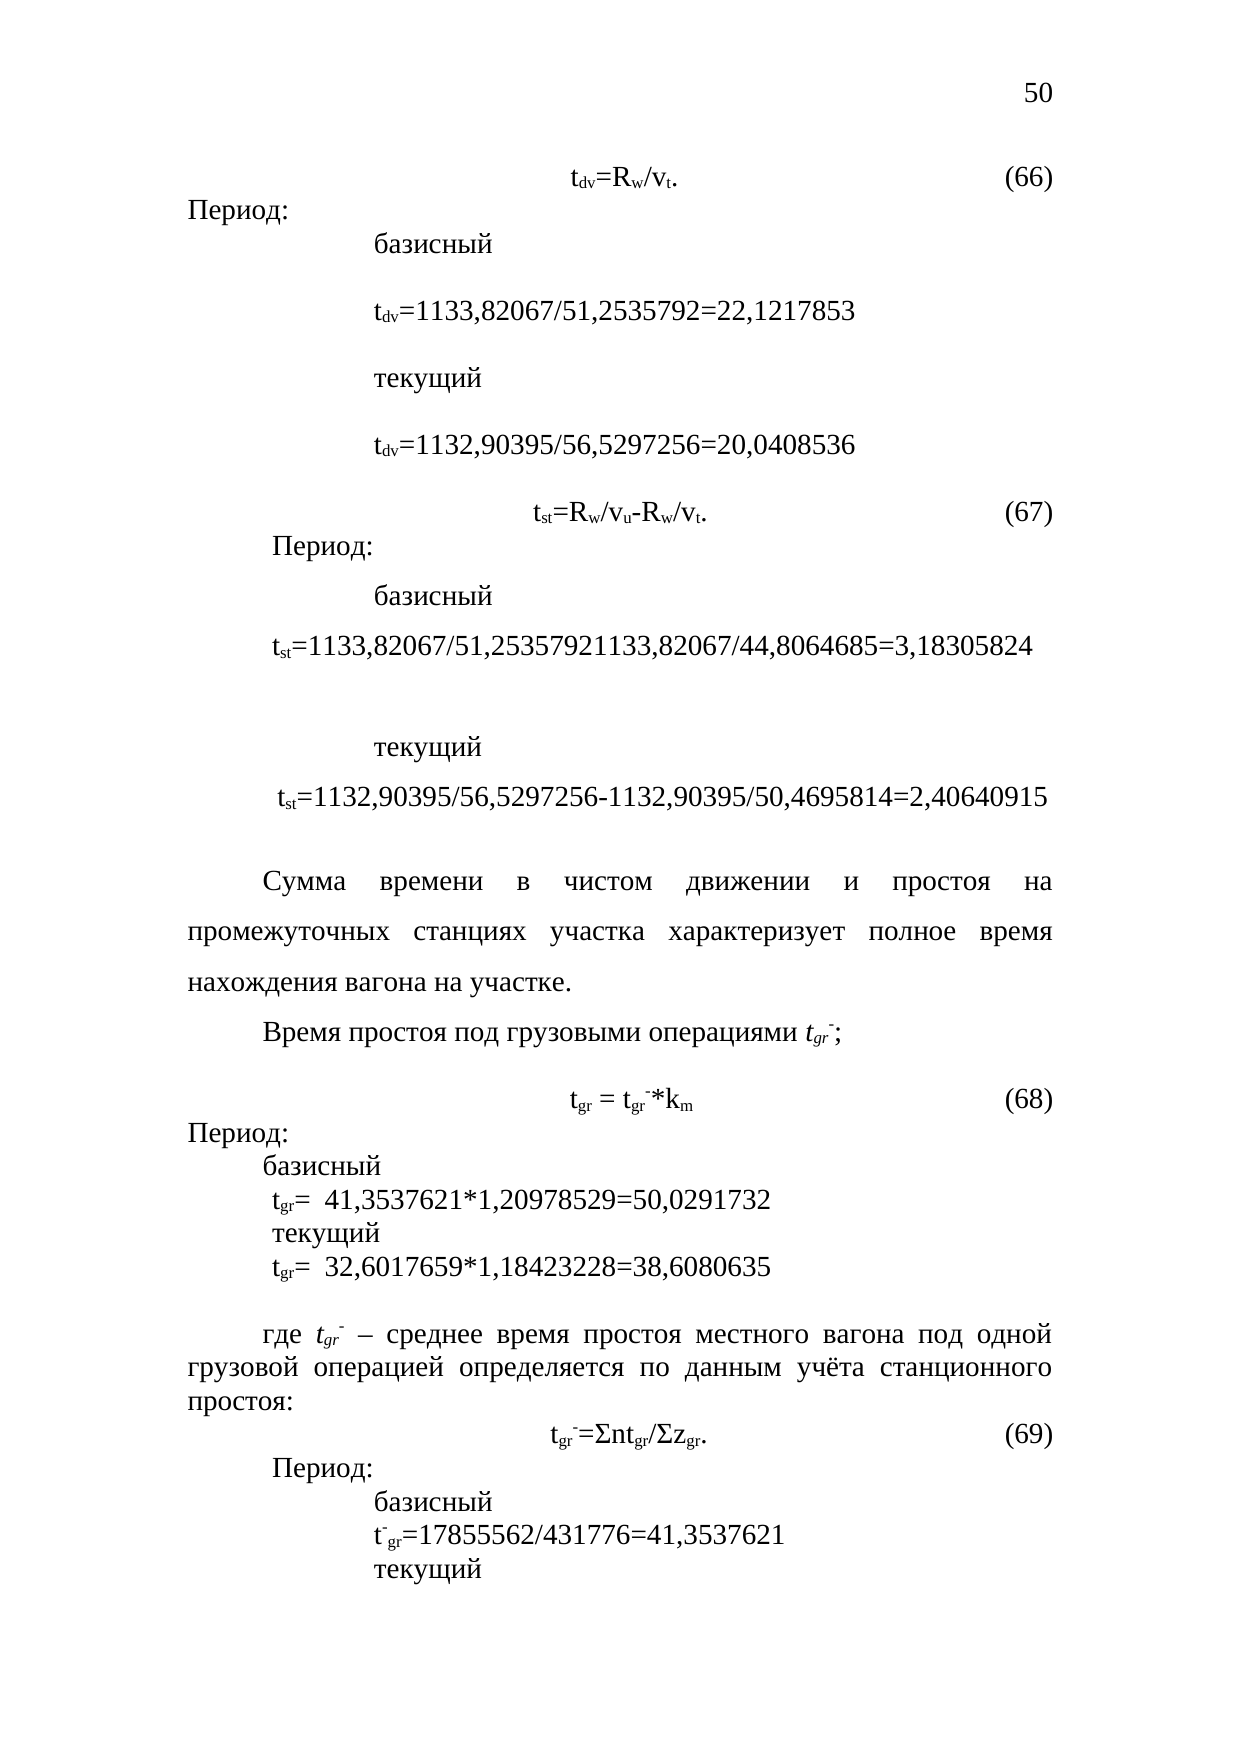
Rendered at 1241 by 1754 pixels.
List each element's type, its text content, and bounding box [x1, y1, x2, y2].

text Период: [187, 1115, 1053, 1148]
text текущий [197, 729, 1053, 762]
text tgr= 41,3537621*1,20978529=50,0291732 [197, 1182, 1053, 1215]
table_header tgr = tgr-*km [176, 1081, 704, 1115]
text базисный [197, 1484, 1053, 1517]
text текущий [197, 1215, 1053, 1249]
text Период: [197, 1450, 1053, 1484]
text Время простоя под грузовыми операциями tgr-; [187, 1014, 1053, 1048]
table_header (67) [719, 494, 1064, 528]
text базисный [197, 226, 1053, 259]
table_header (69) [719, 1417, 1064, 1450]
text t-gr=17855562/431776=41,3537621 текущий [197, 1517, 1053, 1584]
text tst=1132,90395/56,5297256-1132,90395/50,4695814=2,40640915 [197, 779, 1053, 813]
text Период: [187, 192, 1053, 226]
table_header tst=Rw/vu-Rw/vt. [176, 494, 719, 528]
text tdv=1133,82067/51,2535792=22,1217853 [197, 259, 1053, 326]
text базисный [187, 1148, 1053, 1182]
text tgr= 32,6017659*1,18423228=38,6080635 [197, 1249, 1053, 1282]
text Сумма времени в чистом движении и простоя на промежуточных станциях участка характеризует полное время нахождения вагона на участке. [187, 863, 1053, 997]
text Период: [197, 528, 1053, 561]
text tst=1133,82067/51,25357921133,82067/44,8064685=3,18305824 [197, 628, 1053, 712]
text tdv=1132,90395/56,5297256=20,0408536 [197, 393, 1053, 461]
table_header (68) [704, 1081, 1064, 1115]
text где tgr- – среднее время простоя местного вагона под одной грузовой операцией определяется по данным учёта станционного простоя: [187, 1316, 1053, 1417]
table_header tgr-=Σntgr/Σzgr. [176, 1417, 719, 1450]
text текущий [197, 360, 1053, 393]
table_header (66) [689, 159, 1064, 192]
table_header tdv=Rw/vt. [176, 159, 689, 192]
text базисный [197, 578, 1053, 612]
